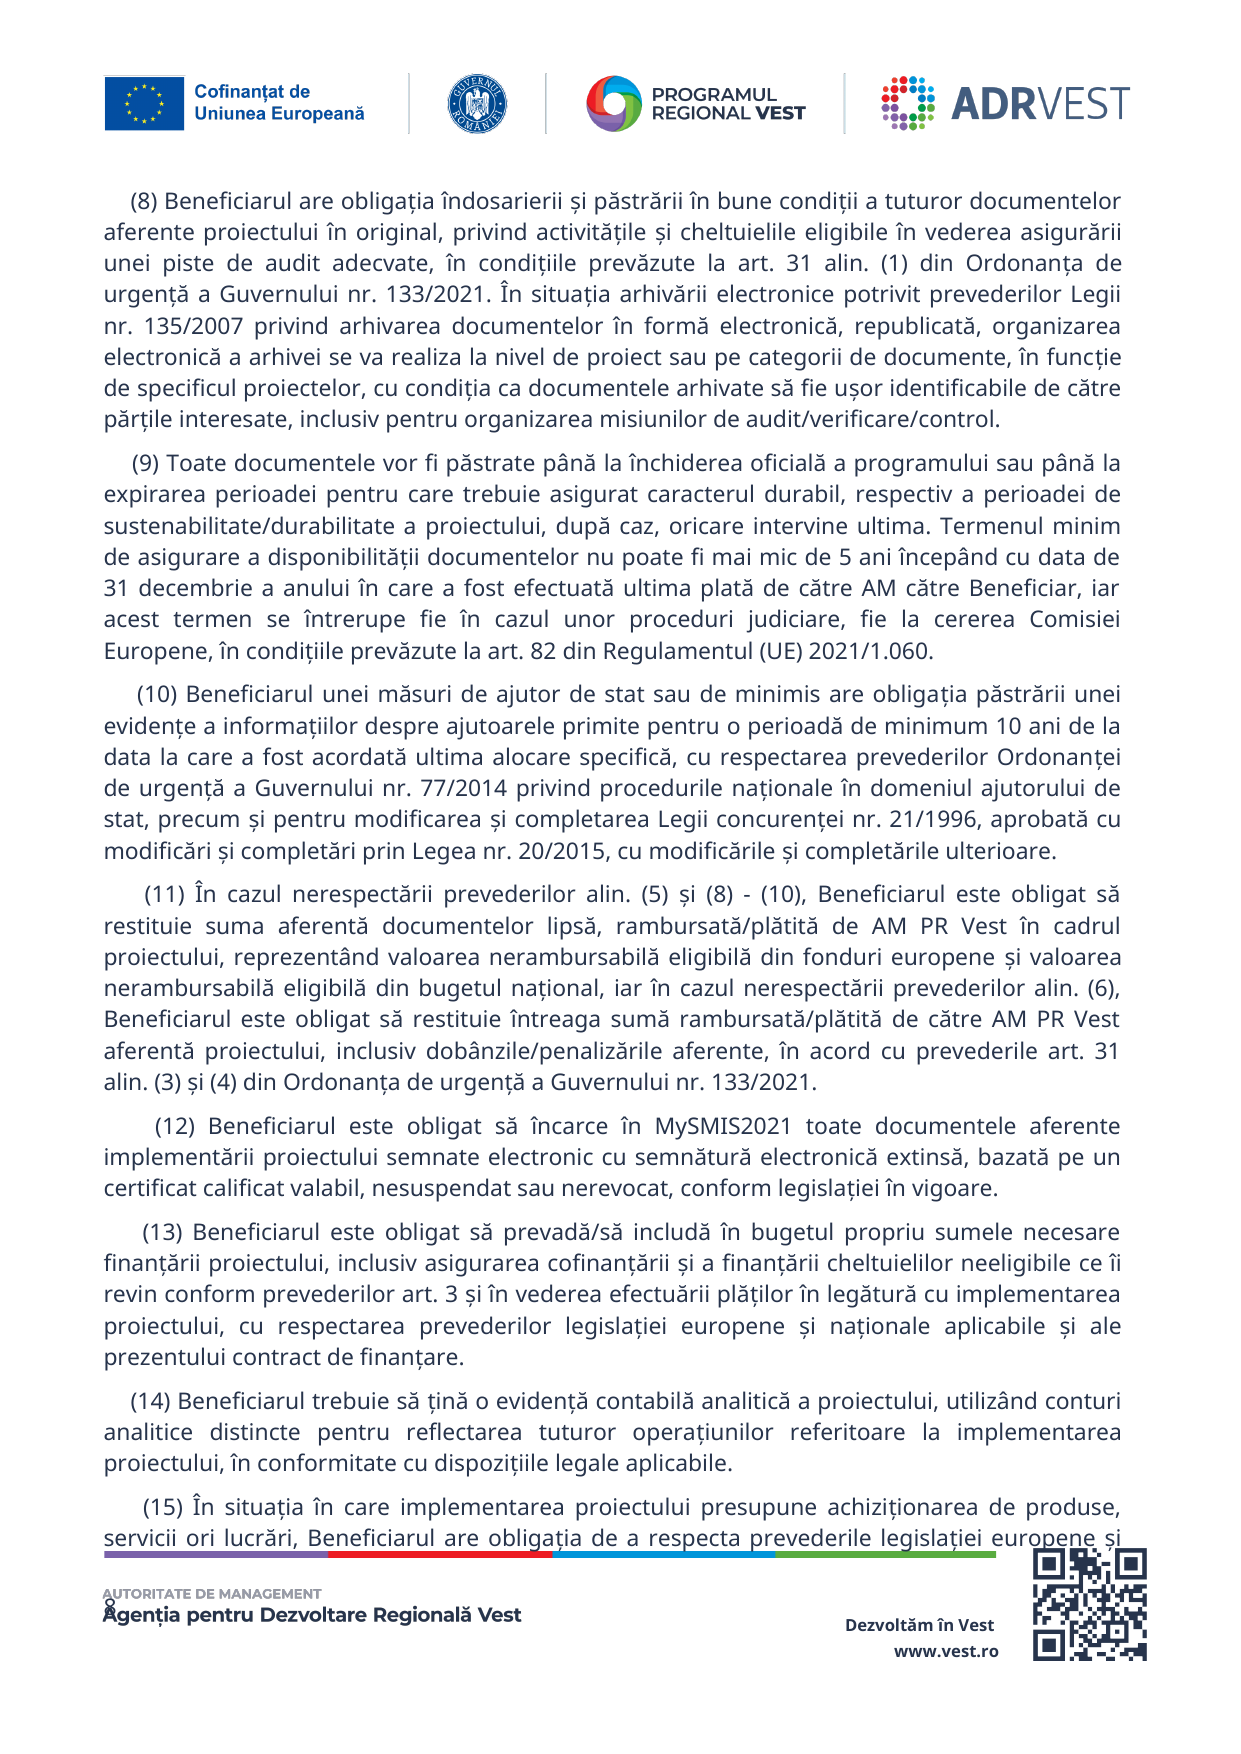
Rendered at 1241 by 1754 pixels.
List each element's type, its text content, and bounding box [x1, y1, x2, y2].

text (11) În cazul nerespectării prevederilor alin. (5) şi (8) - (10), Beneficiarul este obligat să restituie suma aferentă documentelor lipsă, rambursată/plătită de AM PR Vest în cadrul proiectului, reprezentând valoarea nerambursabilă eligibilă din fonduri europene şi valoarea nerambursabilă eligibilă din bugetul naţional, iar în cazul nerespectării prevederilor alin. (6), Beneficiarul este obligat să restituie întreaga sumă rambursată/plătită de către AM PR Vest aferentă proiectului, inclusiv dobânzile/penalizările aferente, în acord cu prevederile art. 31 alin. (3) şi (4) din Ordonanţa de urgenţă a Guvernului nr. 133/2021. [103, 878, 1122, 1097]
text (13) Beneficiarul este obligat să prevadă/să includă în bugetul propriu sumele necesare finanţării proiectului, inclusiv asigurarea cofinanţării şi a finanţării cheltuielilor neeligibile ce îi revin conform prevederilor art. 3 şi în vederea efectuării plăţilor în legătură cu implementarea proiectului, cu respectarea prevederilor legislaţiei europene şi naţionale aplicabile şi ale prezentului contract de finanţare. [103, 1216, 1122, 1372]
text (12) Beneficiarul este obligat să încarce în MySMIS2021 toate documentele aferente implementării proiectului semnate electronic cu semnătură electronică extinsă, bazată pe un certificat calificat valabil, nesuspendat sau nerevocat, conform legislaţiei în vigoare. [103, 1109, 1122, 1203]
picture [1025, 1539, 1156, 1670]
picture [103, 73, 1131, 134]
text (9) Toate documentele vor fi păstrate până la închiderea oficială a programului sau până la expirarea perioadei pentru care trebuie asigurat caracterul durabil, respectiv a perioadei de sustenabilitate/durabilitate a proiectului, după caz, oricare intervine ultima. Termenul minim de asigurare a disponibilităţii documentelor nu poate fi mai mic de 5 ani începând cu data de 31 decembrie a anului în care a fost efectuată ultima plată de către AM către Beneficiar, iar acest termen se întrerupe fie în cazul unor proceduri judiciare, fie la cererea Comisiei Europene, în condiţiile prevăzute la art. 82 din Regulamentul (UE) 2021/1.060. [103, 447, 1122, 666]
text (10) Beneficiarul unei măsuri de ajutor de stat sau de minimis are obligaţia păstrării unei evidenţe a informaţiilor despre ajutoarele primite pentru o perioadă de minimum 10 ani de la data la care a fost acordată ultima alocare specifică, cu respectarea prevederilor Ordonanţei de urgenţă a Guvernului nr. 77/2014 privind procedurile naţionale în domeniul ajutorului de stat, precum şi pentru modificarea şi completarea Legii concurenţei nr. 21/1996, aprobată cu modificări şi completări prin Legea nr. 20/2015, cu modificările şi completările ulterioare. [103, 678, 1122, 866]
text (8) Beneficiarul are obligaţia îndosarierii şi păstrării în bune condiţii a tuturor documentelor aferente proiectului în original, privind activităţile şi cheltuielile eligibile în vederea asigurării unei piste de audit adecvate, în condiţiile prevăzute la art. 31 alin. (1) din Ordonanţa de urgenţă a Guvernului nr. 133/2021. În situaţia arhivării electronice potrivit prevederilor Legii nr. 135/2007 privind arhivarea documentelor în formă electronică, republicată, organizarea electronică a arhivei se va realiza la nivel de proiect sau pe categorii de documente, în funcţie de specificul proiectelor, cu condiţia ca documentele arhivate să fie uşor identificabile de către părţile interesate, inclusiv pentru organizarea misiunilor de audit/verificare/control. [103, 184, 1122, 434]
text (14) Beneficiarul trebuie să ţină o evidenţă contabilă analitică a proiectului, utilizând conturi analitice distincte pentru reflectarea tuturor operaţiunilor referitoare la implementarea proiectului, în conformitate cu dispoziţiile legale aplicabile. [103, 1384, 1122, 1478]
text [103, 1491, 1122, 1553]
